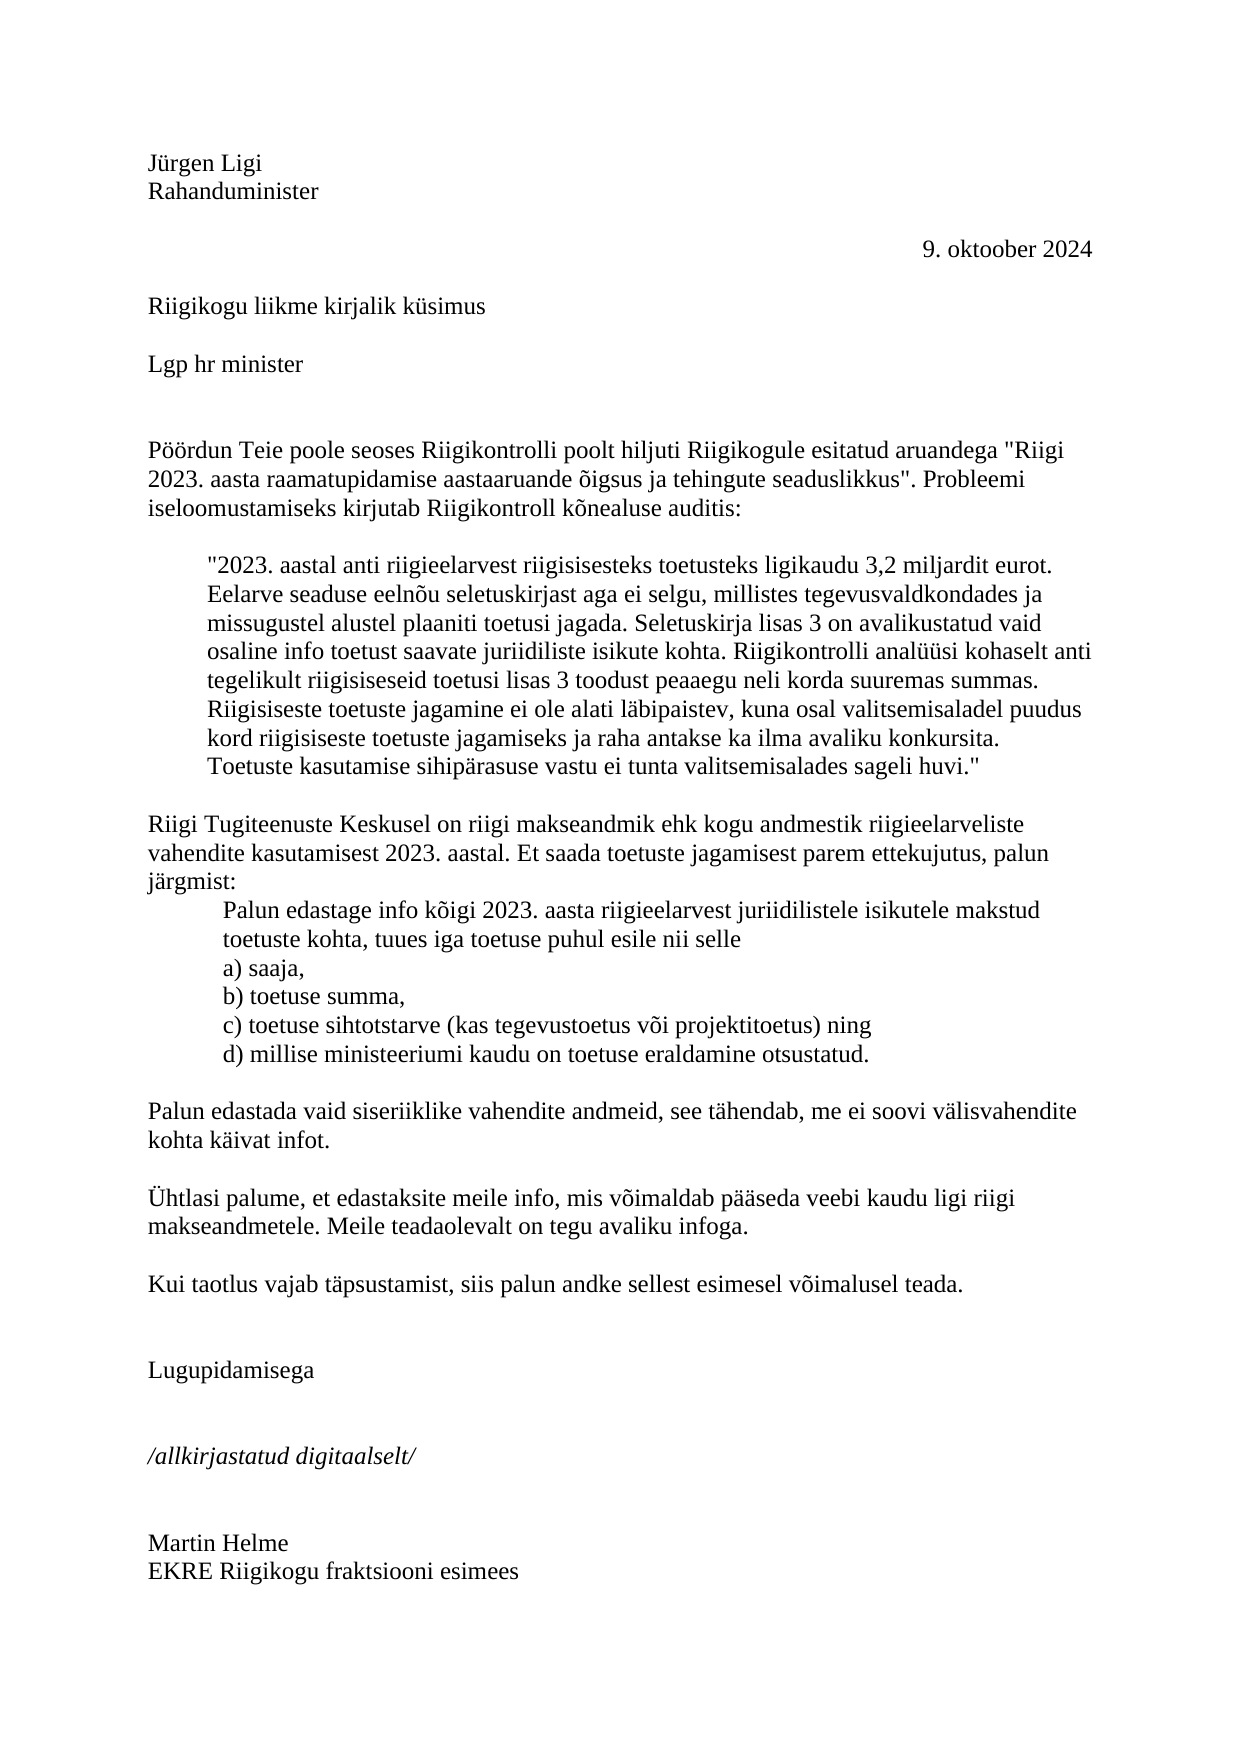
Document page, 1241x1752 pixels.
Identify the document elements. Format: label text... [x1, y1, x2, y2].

text Jürgen Ligi [148, 148, 1092, 176]
text Pöördun Teie poole seoses Riigikontrolli poolt hiljuti Riigikogule esitatud aruandega "Riigi 2023. aasta raamatupidamise aastaaruande õigsus ja tehingute seaduslikkus". Probleemi iseloomustamiseks kirjutab Riigikontroll kõnealuse auditis: [148, 435, 1092, 521]
list a) saaja, [223, 953, 1092, 981]
text Riigi Tugiteenuste Keskusel on riigi makseandmik ehk kogu andmestik riigieelarveliste vahendite kasutamisest 2023. aastal. Et saada toetuste jagamisest parem ettekujutus, palun järgmist: [148, 809, 1092, 895]
text 9. oktoober 2024 [148, 234, 1092, 263]
list b) toetuse summa, [223, 981, 1092, 1010]
text /allkirjastatud digitaalselt/ [148, 1441, 1092, 1470]
text EKRE Riigikogu fraktsiooni esimees [148, 1556, 1092, 1585]
list c) toetuse sihtotstarve (kas tegevustoetus või projektitoetus) ning [223, 1010, 1092, 1039]
list d) millise ministeeriumi kaudu on toetuse eraldamine otsustatud. [223, 1039, 1092, 1068]
text Martin Helme [148, 1528, 1092, 1556]
text Rahanduminister [148, 176, 1092, 205]
text Riigikogu liikme kirjalik küsimus [148, 291, 1092, 320]
list Palun edastage info kõigi 2023. aasta riigieelarvest juriidilistele isikutele makstud toetuste kohta, tuues iga toetuse puhul esile nii selle [223, 895, 1092, 953]
text Lugupidamisega [148, 1355, 1092, 1384]
text Kui taotlus vajab täpsustamist, siis palun andke sellest esimesel võimalusel teada. [148, 1269, 1092, 1298]
text Ühtlasi palume, et edastaksite meile info, mis võimaldab pääseda veebi kaudu ligi riigi makseandmetele. Meile teadaolevalt on tegu avaliku infoga. [148, 1183, 1092, 1240]
text Lgp hr minister [148, 349, 1092, 378]
text Palun edastada vaid siseriiklike vahendite andmeid, see tähendab, me ei soovi välisvahendite kohta käivat infot. [148, 1096, 1092, 1154]
text "2023. aastal anti riigieelarvest riigisisesteks toetusteks ligikaudu 3,2 miljardit eurot. Eelarve seaduse eelnõu seletuskirjast aga ei selgu, millistes tegevusvaldkondades ja missugustel alustel plaaniti toetusi jagada. Seletuskirja lisas 3 on avalikustatud vaid osaline info toetust saavate juriidiliste isikute kohta. Riigikontrolli analüüsi kohaselt anti tegelikult riigisiseseid toetusi lisas 3 toodust peaaegu neli korda suuremas summas. Riigisiseste toetuste jagamine ei ole alati läbipaistev, kuna osal valitsemisaladel puudus kord riigisiseste toetuste jagamiseks ja raha antakse ka ilma avaliku konkursita. Toetuste kasutamise sihipärasuse vastu ei tunta valitsemisalades sageli huvi." [207, 550, 1092, 780]
